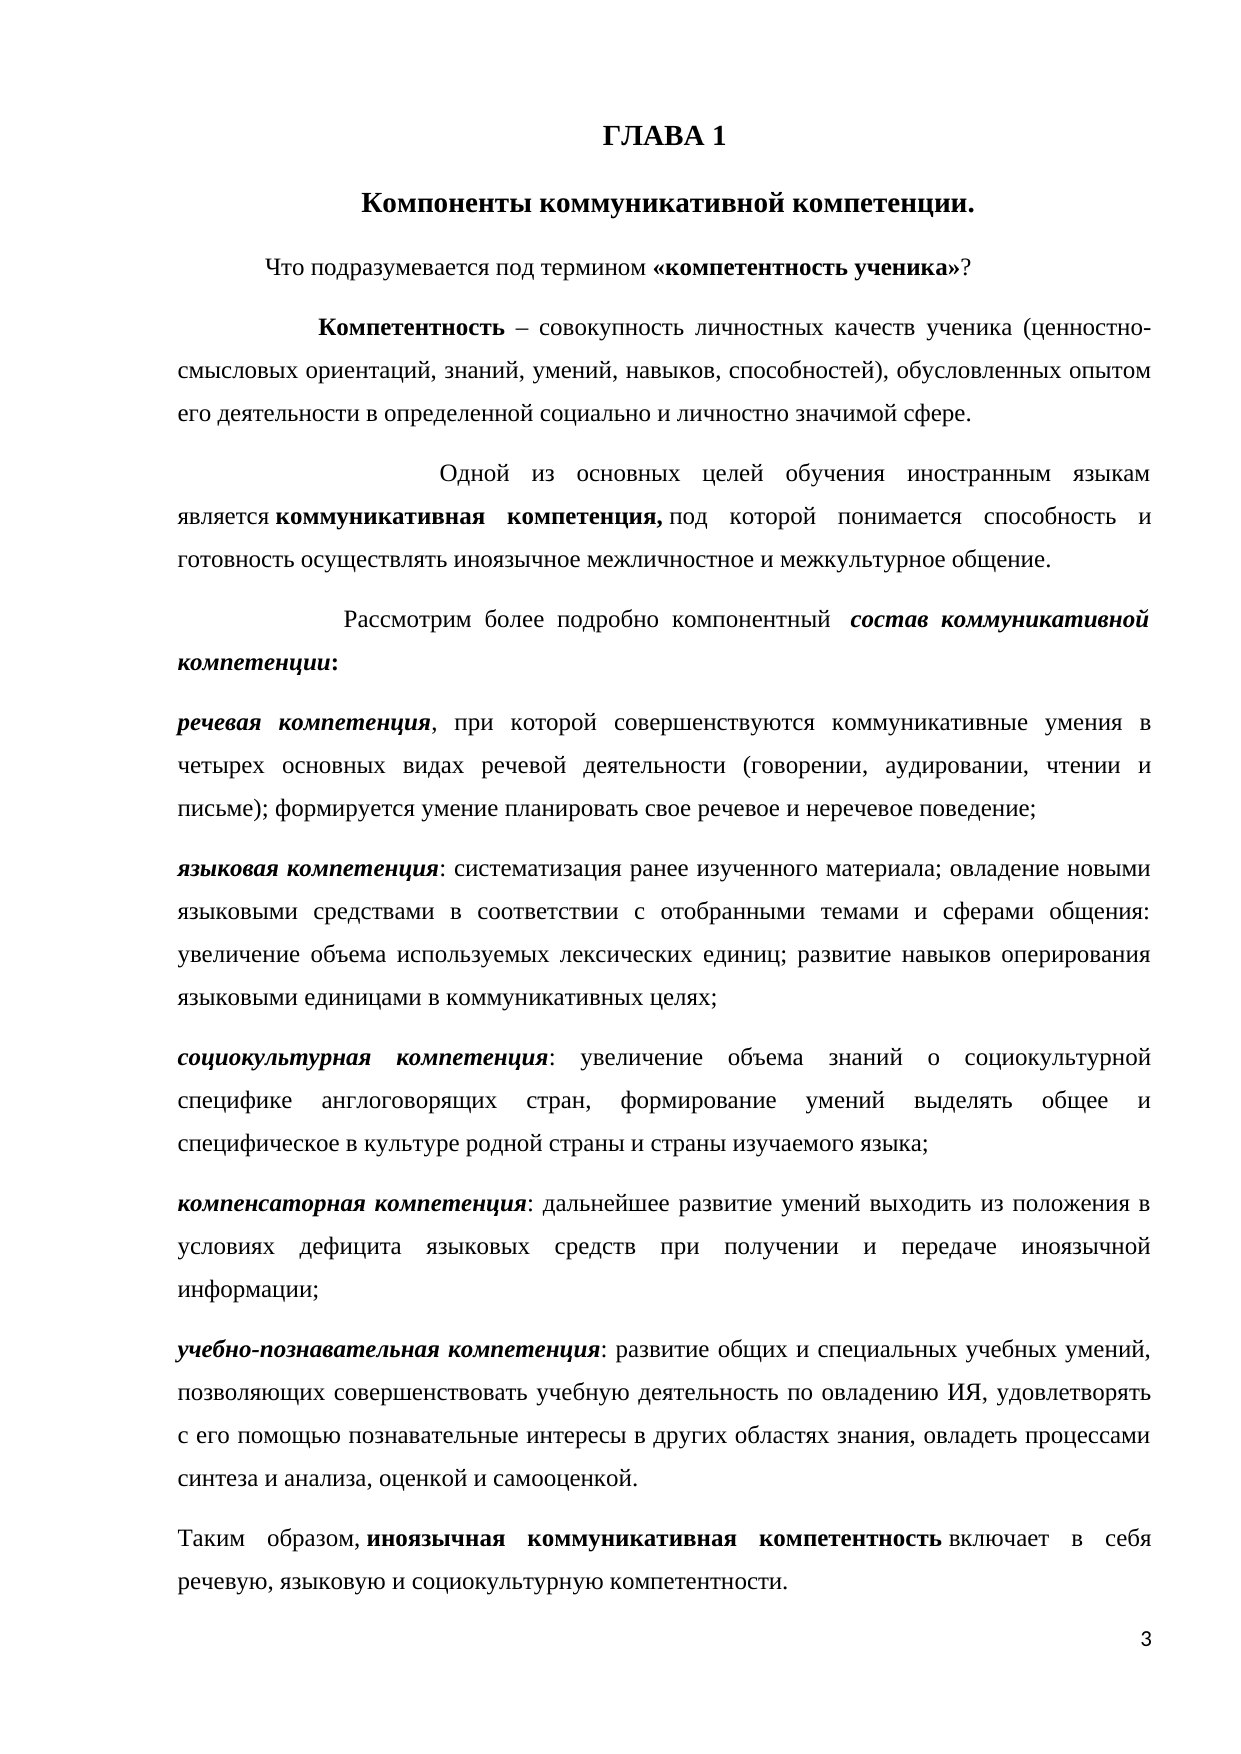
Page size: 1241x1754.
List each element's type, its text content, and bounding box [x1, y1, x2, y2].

text Компоненты коммуникативной компетенции. [177, 185, 1152, 219]
text компенсаторная компетенция: дальнейшее развитие умений выходить из положения в условиях дефицита языковых средств при получении и передаче иноязычной информации; [177, 1188, 1152, 1303]
text Компетентность – совокупность личностных качеств ученика (ценностно-смысловых ориентаций, знаний, умений, навыков, способностей), обусловленных опытом его деятельности в определенной социально и личностно значимой сфере. [177, 312, 1152, 427]
text Что подразумевается под термином «компетентность ученика»? [177, 252, 1152, 281]
text языковая компетенция: систематизация ранее изученного материала; овладение новыми языковыми средствами в соответствии с отобранными темами и сферами общения: увеличение объема используемых лексических единиц; развитие навыков оперирования языковыми единицами в коммуникативных целях; [177, 853, 1152, 1011]
text ГЛАВА 1 [177, 118, 1152, 152]
text Рассмотрим более подробно компонентный состав коммуникативной компетенции: [177, 604, 1152, 676]
text Таким образом, иноязычная коммуникативная компетентность включает в себя речевую, языковую и социокультурную компетентности. [177, 1523, 1152, 1595]
text социокультурная компетенция: увеличение объема знаний о социокультурной специфике англоговорящих стран, формирование умений выделять общее и специфическое в культуре родной страны и страны изучаемого языка; [177, 1042, 1152, 1157]
text учебно-познавательная компетенция: развитие общих и специальных учебных умений, позволяющих совершенствовать учебную деятельность по овладению ИЯ, удовлетворять с его помощью познавательные интересы в других областях знания, овладеть процессами синтеза и анализа, оценкой и самооценкой. [177, 1334, 1152, 1492]
text Одной из основных целей обучения иностранным языкам является коммуникативная компетенция, под которой понимается способность и готовность осуществлять иноязычное межличностное и межкультурное общение. [177, 458, 1152, 573]
text речевая компетенция, при которой совершенствуются коммуникативные умения в четырех основных видах речевой деятельности (говорении, аудировании, чтении и письме); формируется умение планировать свое речевое и неречевое поведение; [177, 707, 1152, 822]
